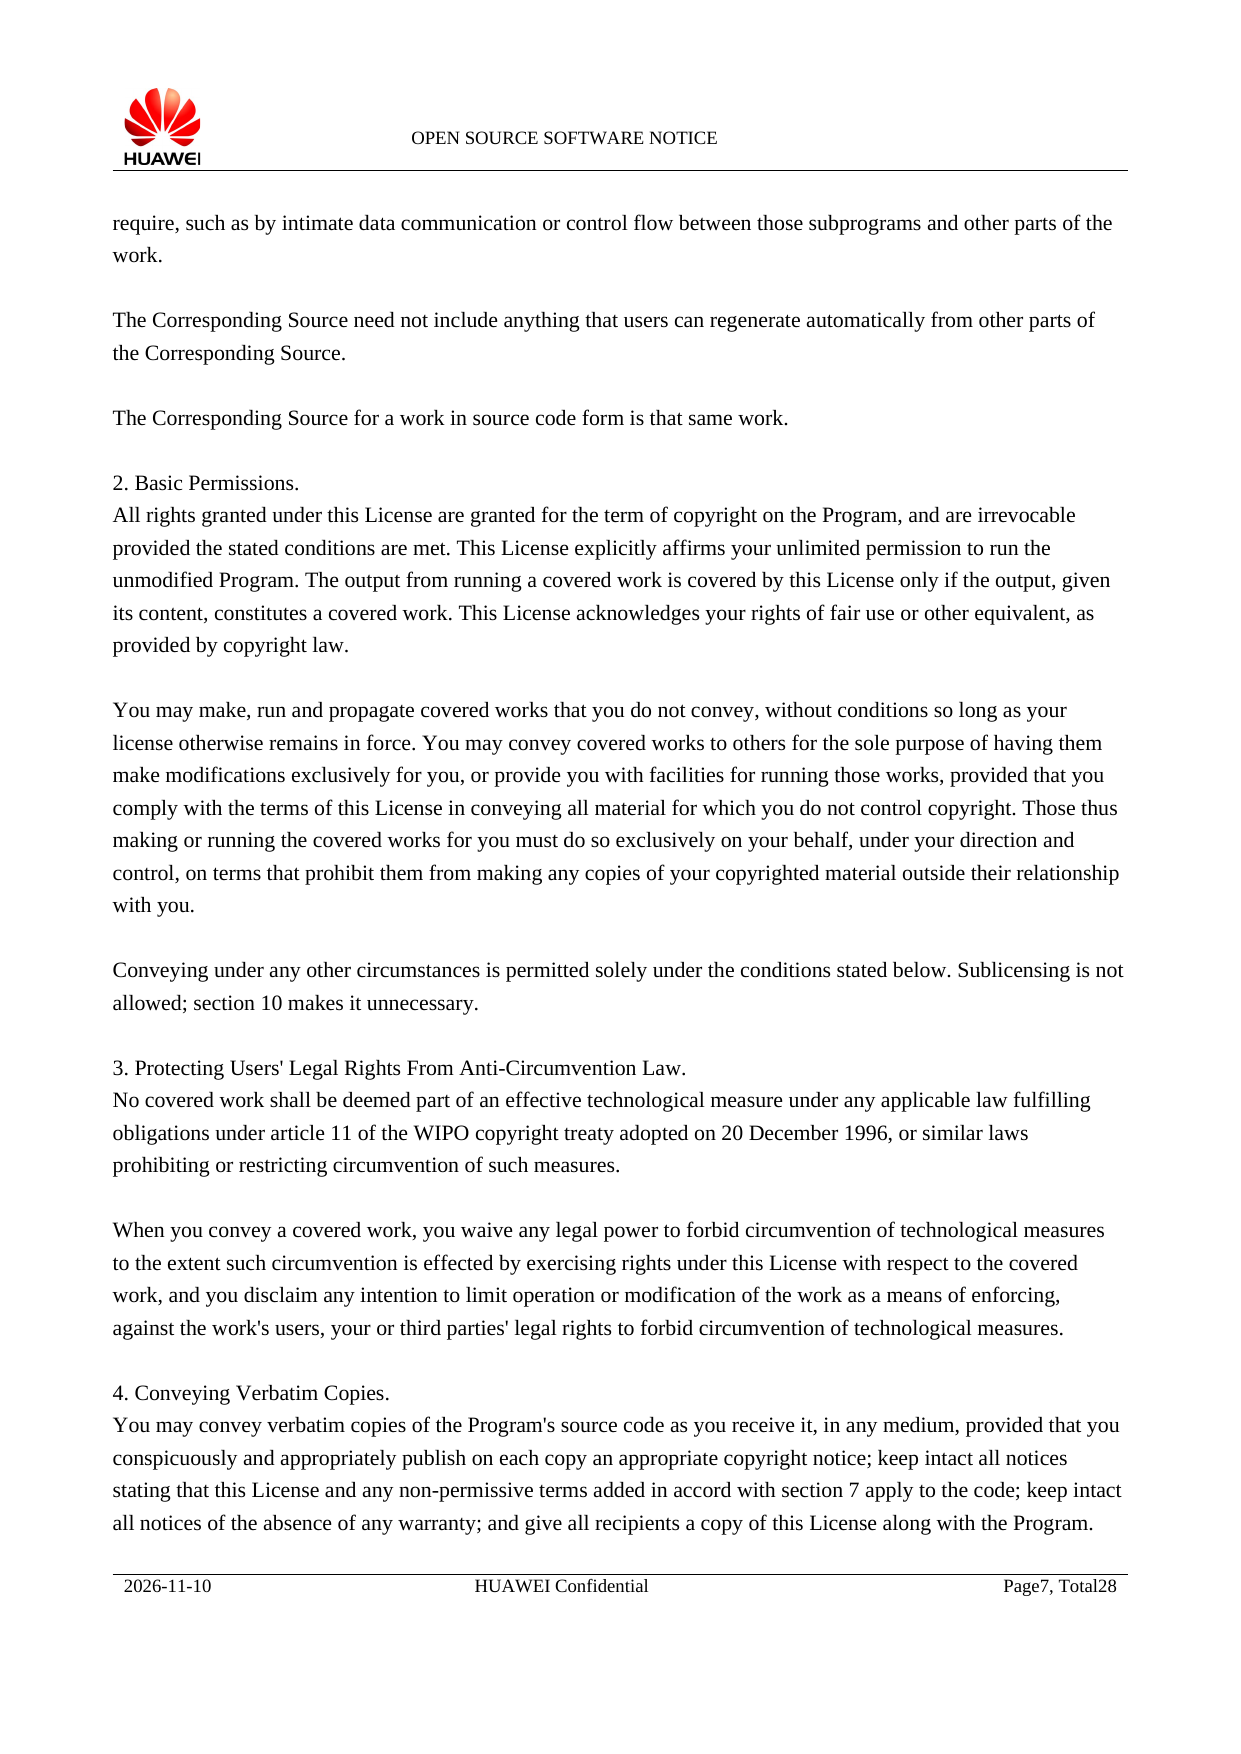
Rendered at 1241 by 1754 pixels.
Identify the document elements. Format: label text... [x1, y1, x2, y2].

text No covered work shall be deemed part of an effective technological measure under any applicable law fulfilling obligations under article 11 of the WIPO copyright treaty adopted on 20 December 1996, or similar laws prohibiting or restricting circumvention of such measures. [112, 1084, 1128, 1181]
text Conveying under any other circumstances is permitted solely under the conditions stated below. Sublicensing is not allowed; section 10 makes it unnecessary. [112, 954, 1128, 1019]
text 4. Conveying Verbatim Copies. [112, 1376, 1128, 1409]
picture [124, 88, 201, 165]
text The Corresponding Source for a work in source code form is that same work. [112, 401, 1128, 434]
text When you convey a covered work, you waive any legal power to forbid circumvention of technological measures to the extent such circumvention is effected by exercising rights under this License with respect to the covered work, and you disclaim any intention to limit operation or modification of the work as a means of enforcing, against the work's users, your or third parties' legal rights to forbid circumvention of technological measures. [112, 1214, 1128, 1344]
text You may convey verbatim copies of the Program's source code as you receive it, in any medium, provided that you conspicuously and appropriately publish on each copy an appropriate copyright notice; keep intact all notices stating that this License and any non-permissive terms added in accord with section 7 apply to the code; keep intact all notices of the absence of any warranty; and give all recipients a copy of this License along with the Program. [112, 1409, 1128, 1539]
text 2. Basic Permissions. [112, 466, 1128, 499]
text You may make, run and propagate covered works that you do not convey, without conditions so long as your license otherwise remains in force. You may convey covered works to others for the sole purpose of having them make modifications exclusively for you, or provide you with facilities for running those works, provided that you comply with the terms of this License in conveying all material for which you do not control copyright. Those thus making or running the covered works for you must do so exclusively on your behalf, under your direction and control, on terms that prohibit them from making any copies of your copyrighted material outside their relationship with you. [112, 694, 1128, 921]
text 3. Protecting Users' Legal Rights From Anti-Circumvention Law. [112, 1051, 1128, 1084]
text The Corresponding Source need not include anything that users can regenerate automatically from other parts of the Corresponding Source. [112, 304, 1128, 369]
text All rights granted under this License are granted for the term of copyright on the Program, and are irrevocable provided the stated conditions are met. This License explicitly affirms your unlimited permission to run the unmodified Program. The output from running a covered work is covered by this License only if the output, given its content, constitutes a covered work. This License acknowledges your rights of fair use or other equivalent, as provided by copyright law. [112, 499, 1128, 661]
